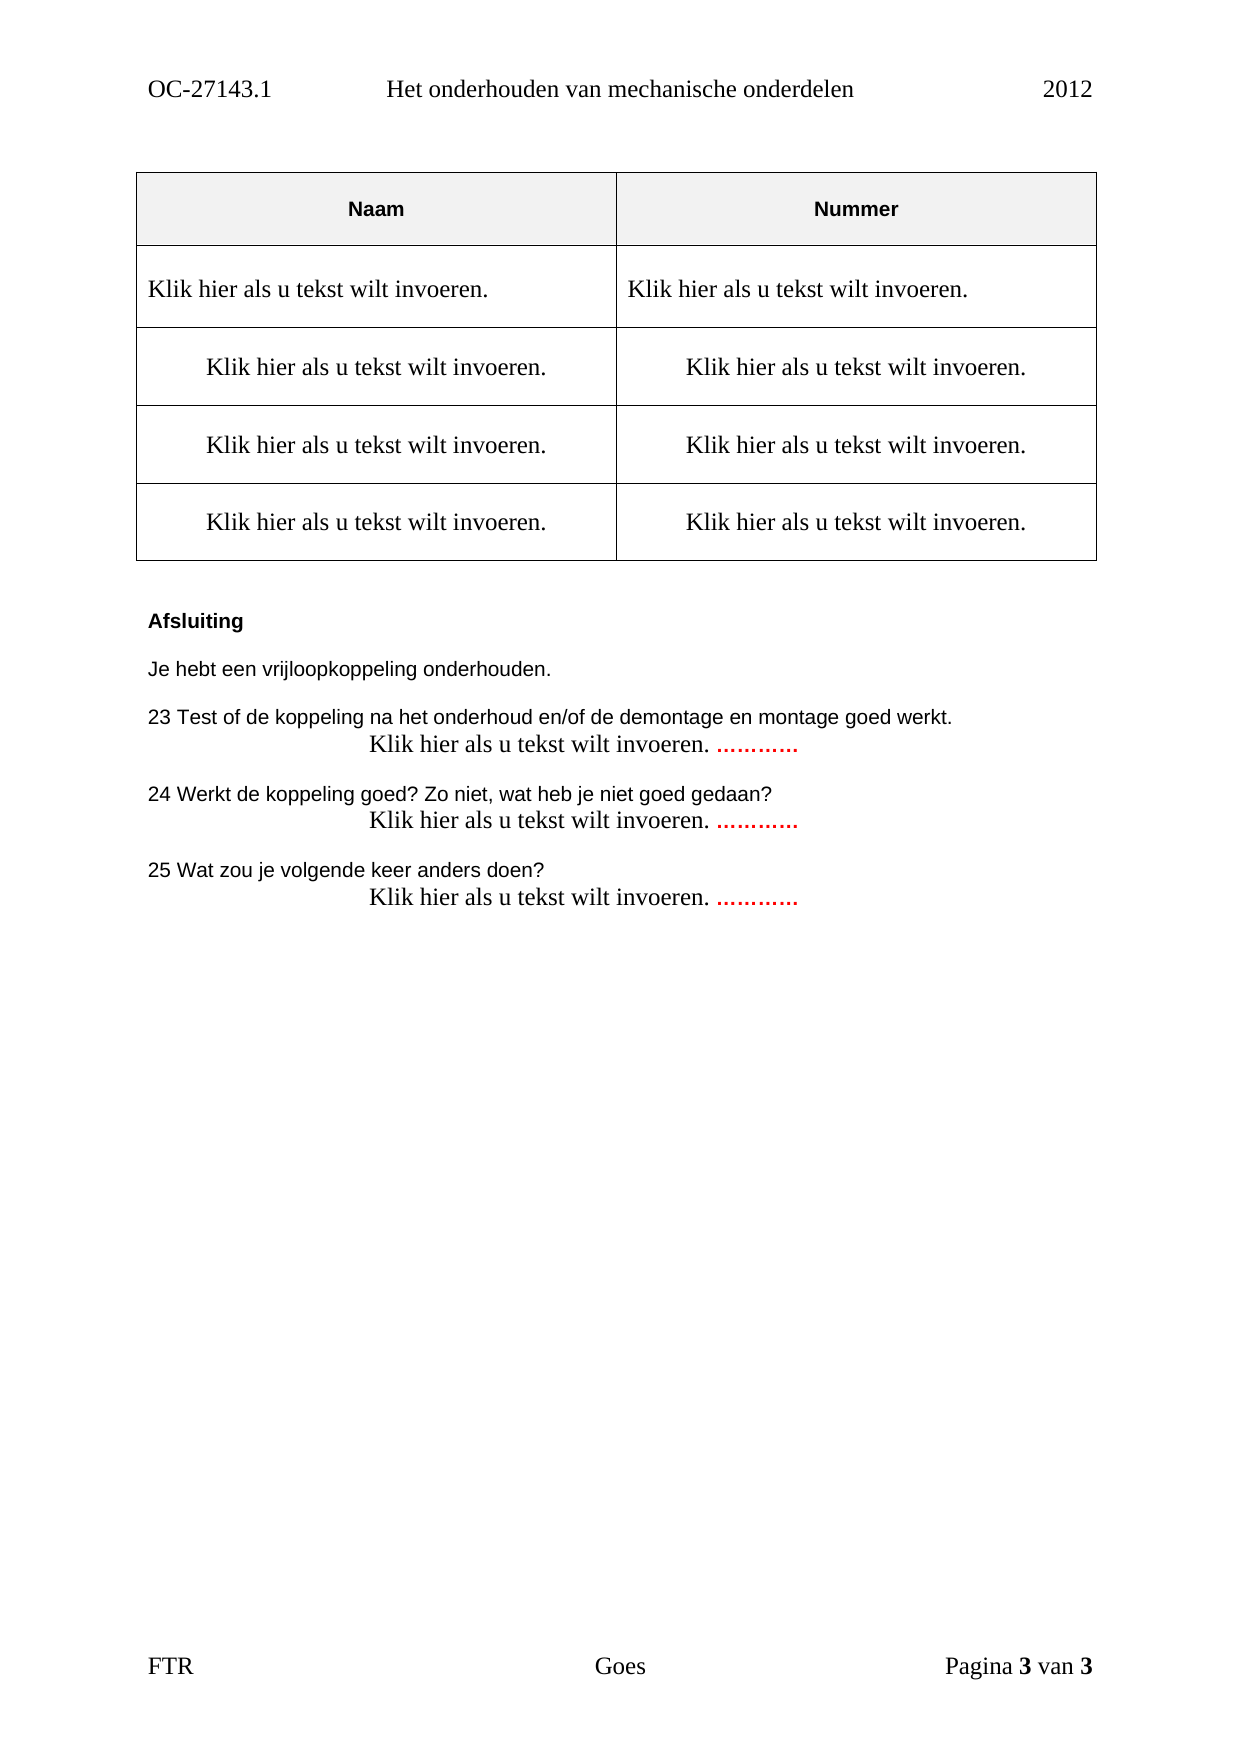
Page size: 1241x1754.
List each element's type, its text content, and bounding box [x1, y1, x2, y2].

text Afsluiting [148, 609, 1093, 633]
text ………… [148, 806, 1093, 834]
text ………… [148, 729, 1093, 758]
table_cell [617, 484, 1096, 560]
text 24 Werkt de koppeling goed? Zo niet, wat heb je niet goed gedaan? [148, 782, 1093, 806]
table_cell [137, 484, 616, 560]
table_header Naam [137, 173, 616, 244]
table_cell [617, 328, 1096, 405]
table_cell [137, 406, 616, 482]
table_cell [137, 246, 616, 327]
text ………… [148, 882, 1093, 911]
text 25 Wat zou je volgende keer anders doen? [148, 858, 1093, 882]
text Je hebt een vrijloopkoppeling onderhouden. [148, 657, 1093, 681]
table_cell [137, 328, 616, 405]
text 23 Test of de koppeling na het onderhoud en/of de demontage en montage goed werkt. [148, 705, 1093, 729]
table_header Nummer [617, 173, 1096, 244]
table_cell [617, 246, 1096, 327]
table_cell [617, 406, 1096, 482]
